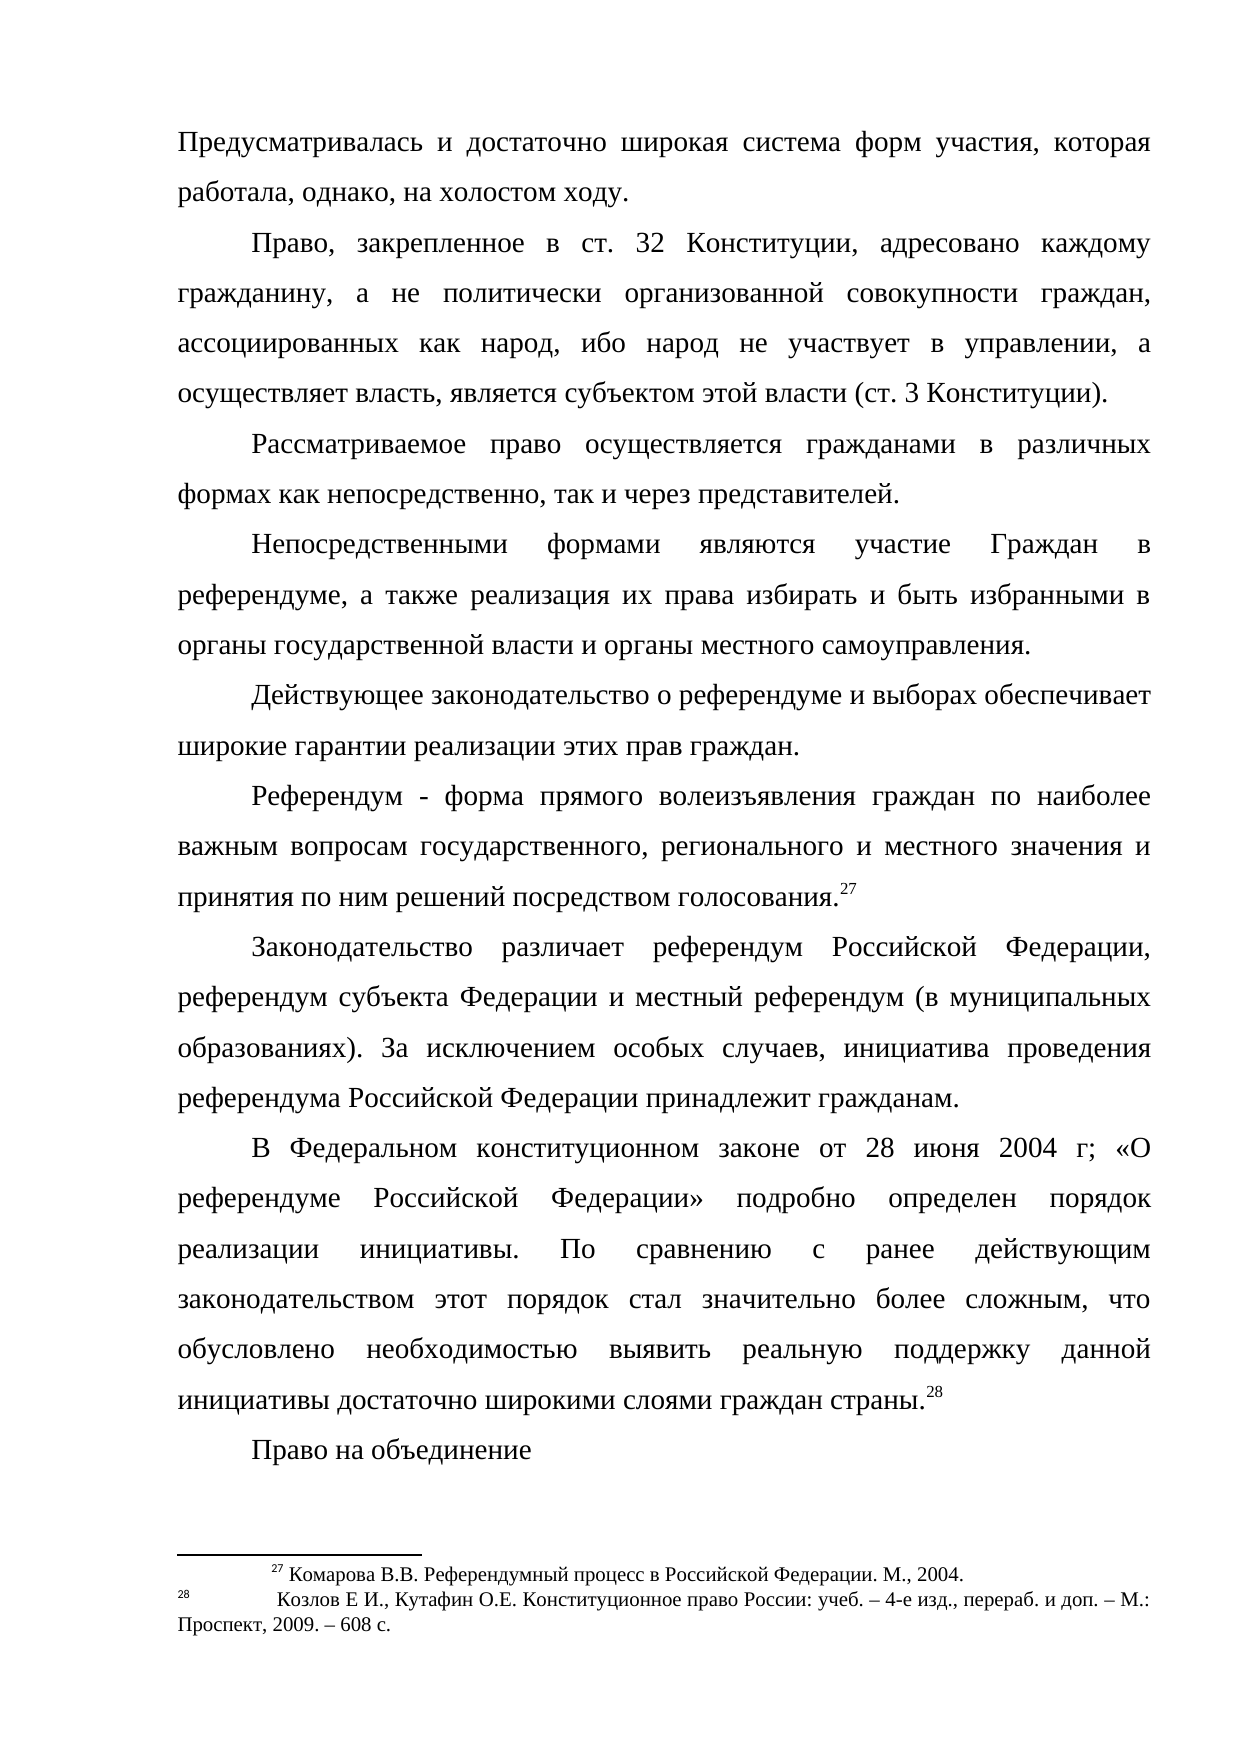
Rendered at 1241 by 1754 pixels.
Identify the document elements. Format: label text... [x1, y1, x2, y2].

text Рассматриваемое право осуществляется гражданами в различных формах как непосредственно, так и через представителей. [177, 426, 1152, 510]
text Право на объединение [177, 1432, 1152, 1466]
text Право, закрепленное в ст. 32 Конституции, адресовано каждому гражданину, а не политически организованной совокупности граждан, ассоциированных как народ, ибо народ не участвует в управлении, а осуществляет власть, является субъектом этой власти (ст. 3 Конституции). [177, 225, 1152, 409]
text Референдум - форма прямого волеизъявления граждан по наиболее важным вопросам государственного, регионального и местного значения и принятия по ним решений посредством голосования. [177, 778, 1152, 912]
text Действующее законодательство о референдуме и выборах обеспечивает широкие гарантии реализации этих прав граждан. [177, 677, 1152, 761]
text Законодательство различает референдум Российской Федерации, референдум субъекта Федерации и местный референдум (в муниципальных образованиях). За исключением особых случаев, инициатива проведения референдума Российской Федерации принадлежит гражданам. [177, 929, 1152, 1113]
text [177, 124, 1152, 208]
text В Федеральном конституционном законе от 28 июня 2004 г; «О референдуме Российской Федерации» подробно определен порядок реализации инициативы. По сравнению с ранее действующим законодательством этот порядок стал значительно более сложным, что обусловлено необходимостью выявить реальную поддержку данной инициативы достаточно широкими слоями граждан страны. [177, 1130, 1152, 1415]
text Непосредственными формами являются участие Граждан в референдуме, а также реализация их права избирать и быть избранными в органы государственной власти и органы местного самоуправления. [177, 527, 1152, 661]
